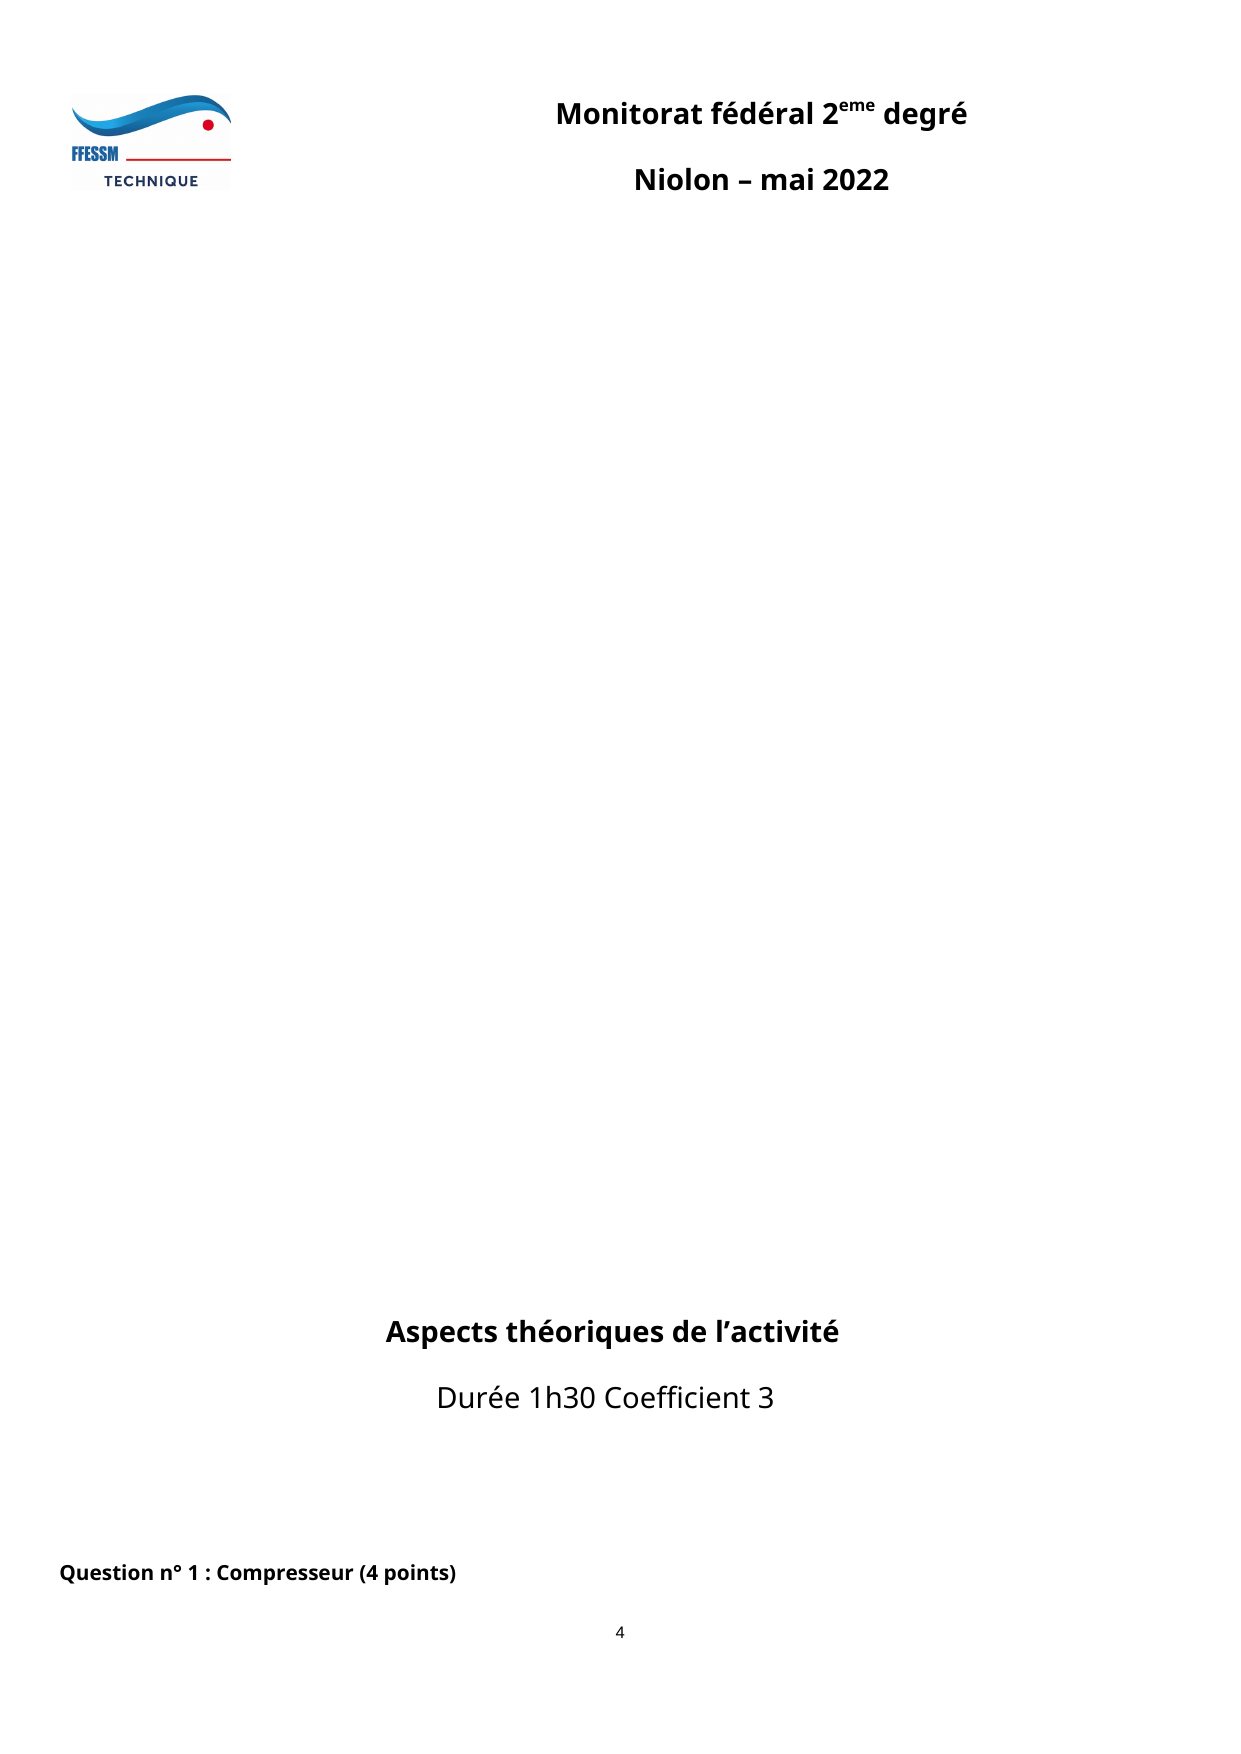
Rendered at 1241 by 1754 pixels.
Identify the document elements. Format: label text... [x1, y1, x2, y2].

text Aspects théoriques de l’activité [59, 1311, 1166, 1351]
text Question n° 1 : Compresseur (4 points) [59, 1558, 1152, 1586]
picture [70, 93, 232, 191]
text Durée 1h30 Coefficient 3 [44, 1378, 1166, 1417]
